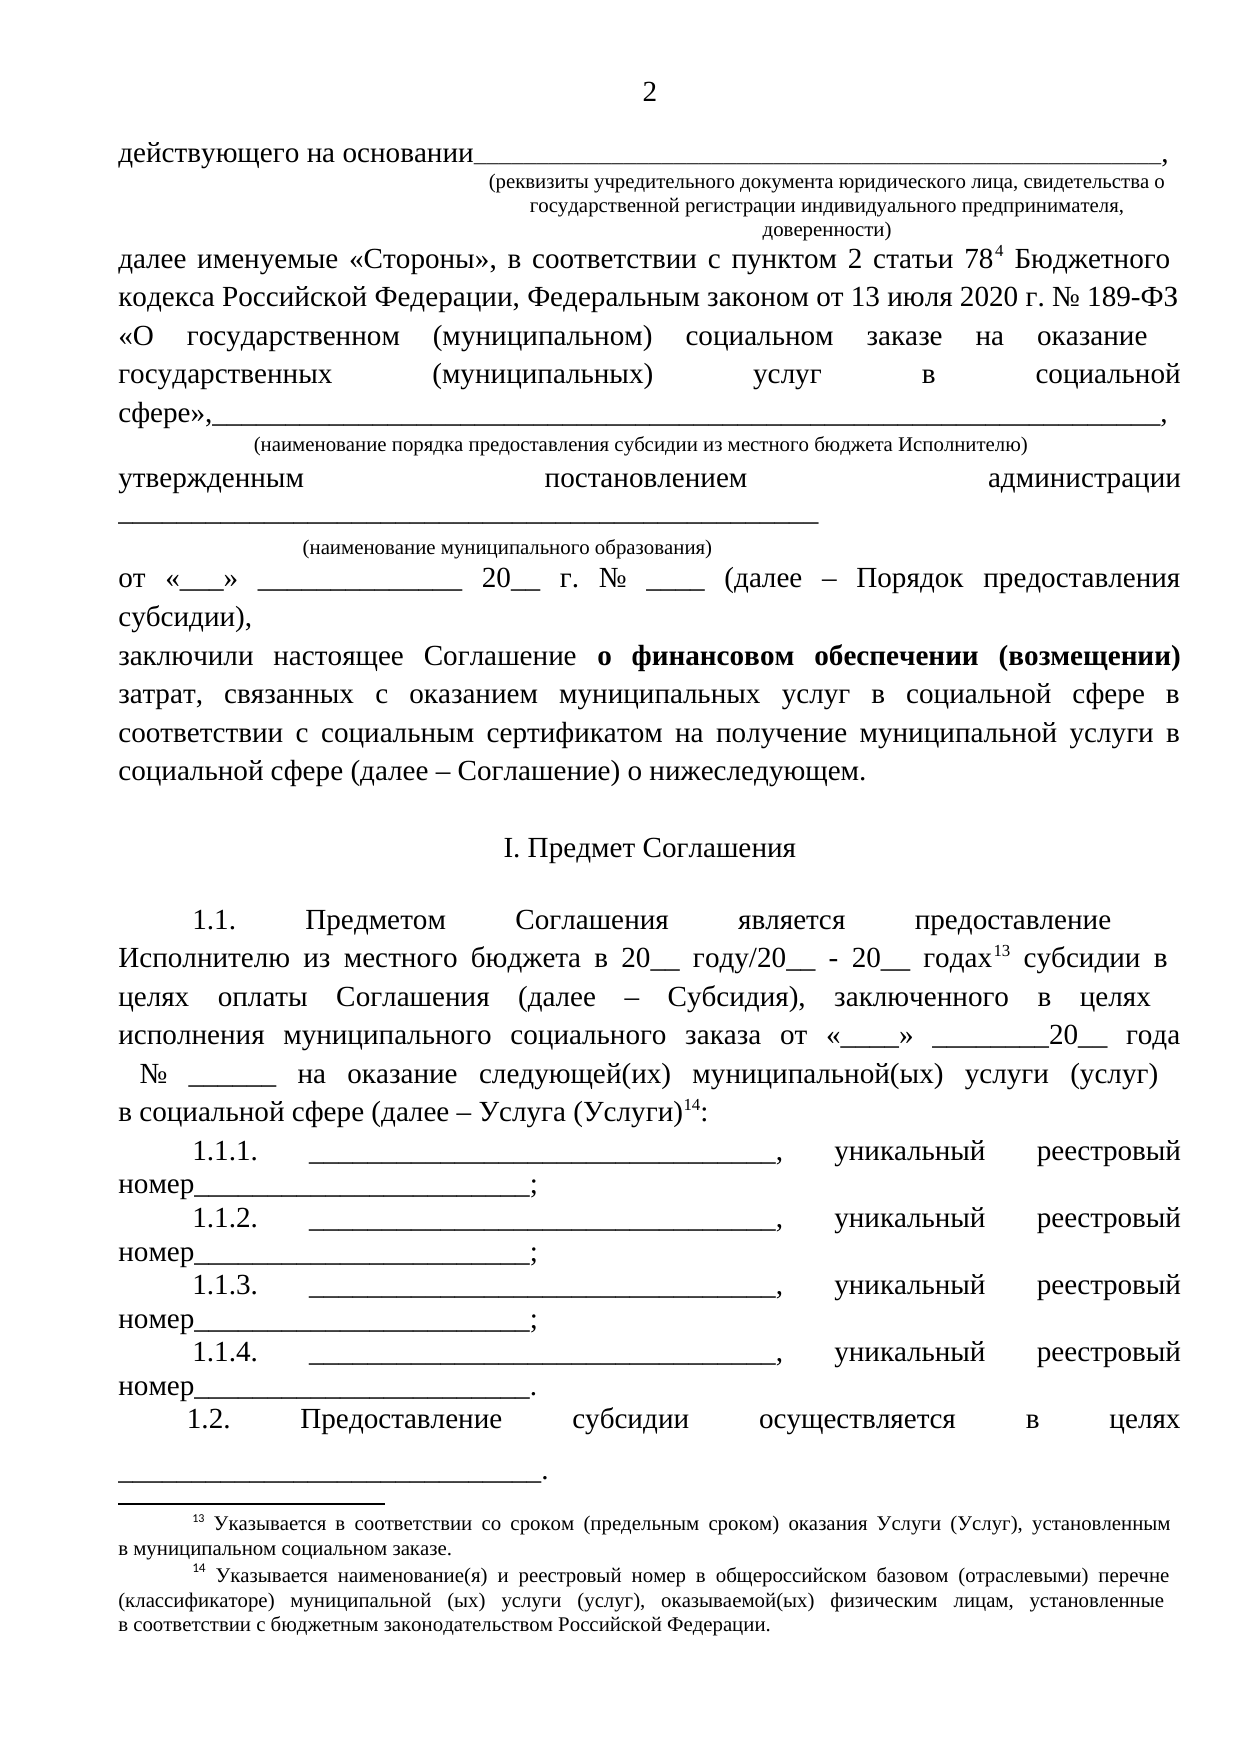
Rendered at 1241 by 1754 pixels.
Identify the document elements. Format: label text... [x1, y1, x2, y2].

text от «___» ______________ 20__ г. № ____ (далее – Порядок предоставления субсидии), [118, 561, 1181, 633]
text «О государственном (муниципальном) социальном заказе на оказание государственных (муниципальных) услуг в социальной сфере»,_________________________________________________________________, (наименование порядка предоставления субсидии из местного бюджета Исполнителю) [118, 318, 1181, 456]
text (реквизиты учредительного документа юридического лица, свидетельства о государственной регистрации индивидуального предпринимателя, доверенности) [472, 169, 1181, 241]
text 1.2. Предоставление субсидии осуществляется в целях _____________________________. [118, 1401, 1181, 1485]
text далее именуемые «Стороны», в соответствии с пунктом 2 статьи 784 Бюджетного кодекса Российской Федерации, Федеральным законом от 13 июля 2020 г. № 189-ФЗ [118, 241, 1181, 313]
text 1.1.3. ________________________________, уникальный реестровый номер_______________________; [118, 1267, 1181, 1334]
text 1.1.1. ________________________________, уникальный реестровый номер_______________________; [118, 1133, 1181, 1200]
text утвержденным постановлением администрации ________________________________________________ (наименование муниципального образования) [118, 460, 1181, 561]
text 1.1.4. ________________________________, уникальный реестровый номер_______________________. [118, 1334, 1181, 1401]
text заключили настоящее Соглашение о финансовом обеспечении (возмещении) затрат, связанных с оказанием муниципальных услуг в социальной сфере в соответствии с социальным сертификатом на получение муниципальной услуги в социальной сфере (далее – Соглашение) о нижеследующем. [118, 638, 1181, 787]
text 1.1. Предметом Соглашения является предоставление Исполнителю из местного бюджета в 20__ году/20__ - 20__ годах субсидии в целях оплаты Соглашения (далее – Субсидия), заключенного в целях исполнения муниципального социального заказа от «____» ________20__ года № ______ на оказание следующей(их) муниципальной(ых) услуги (услуг) в социальной сфере (далее – Услуга (Услуги): [118, 902, 1181, 1128]
text действующего на основании_______________________________________________________, [118, 135, 1181, 169]
text I. Предмет Соглашения [118, 830, 1181, 864]
text 1.1.2. ________________________________, уникальный реестровый номер_______________________; [118, 1200, 1181, 1267]
